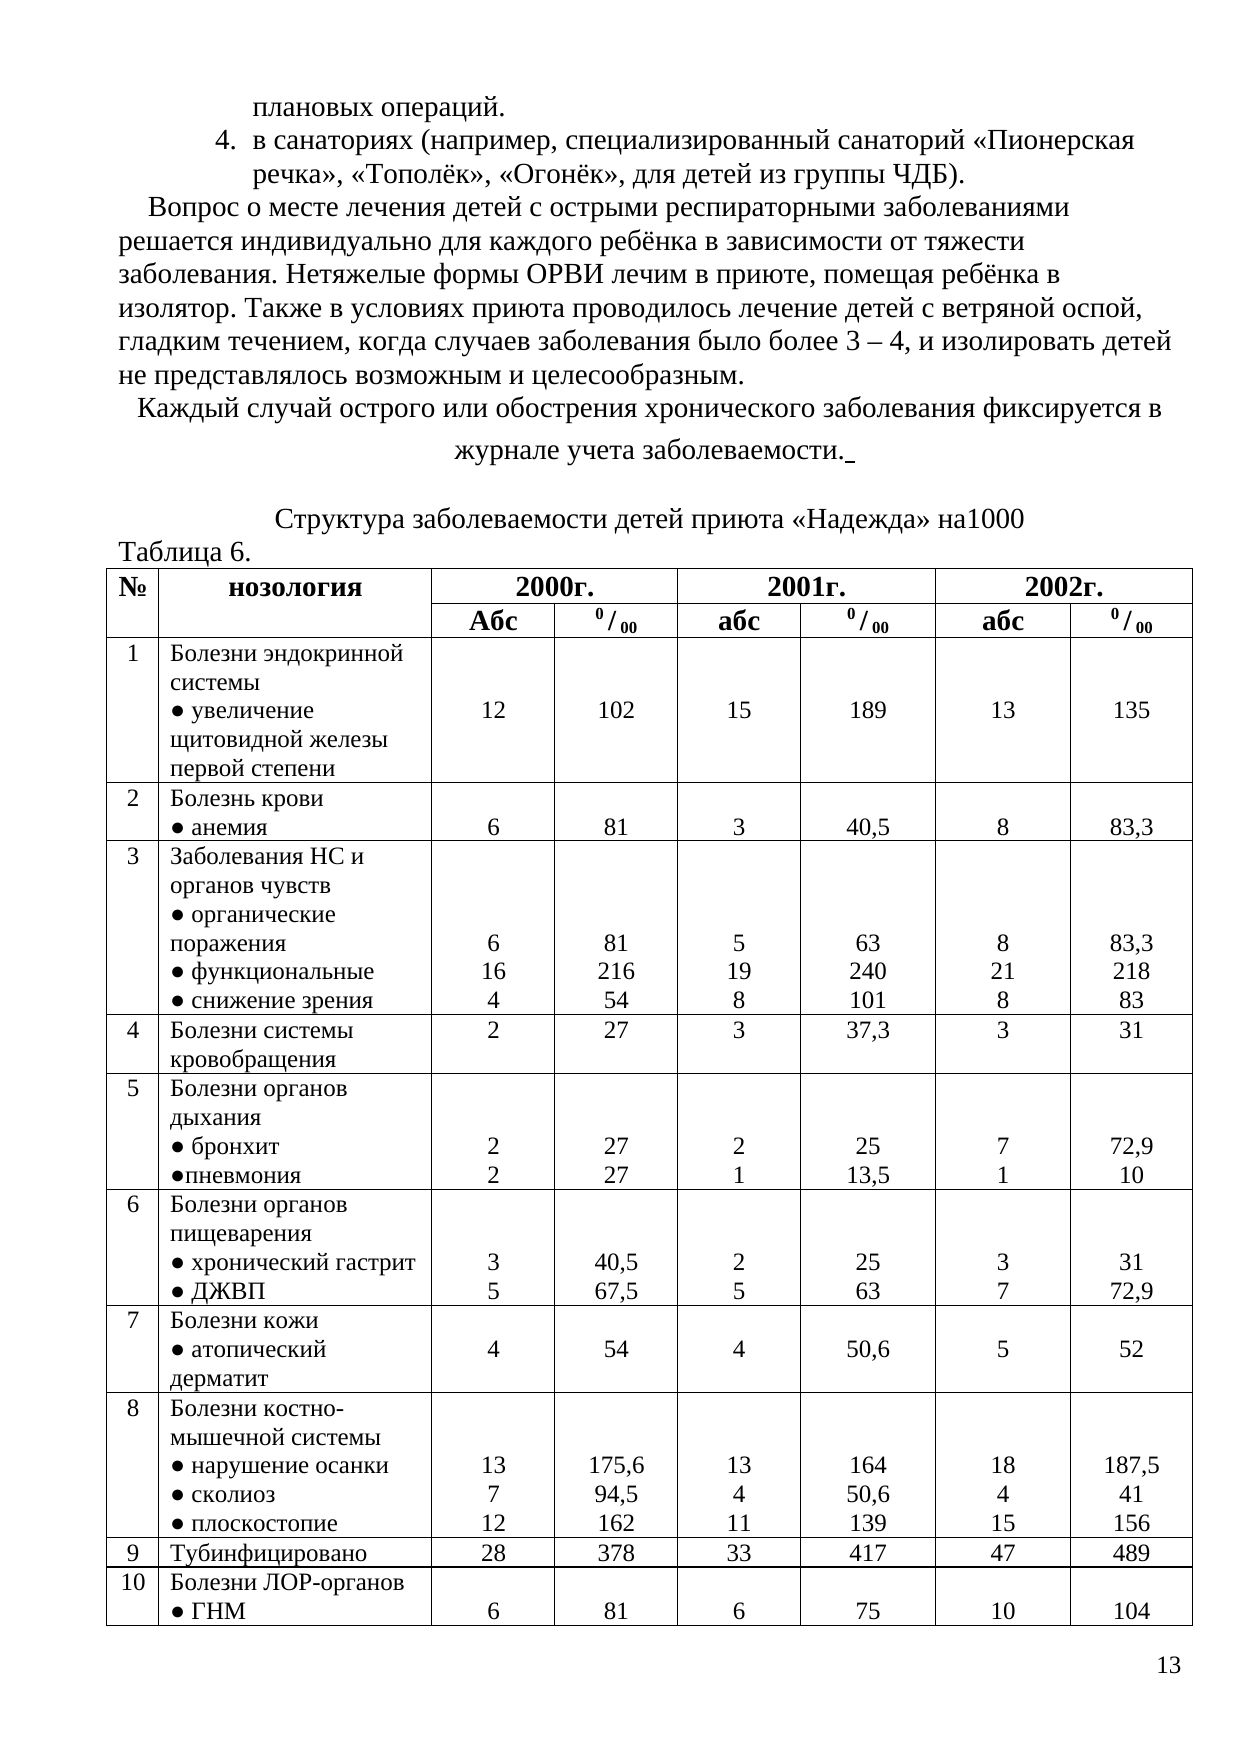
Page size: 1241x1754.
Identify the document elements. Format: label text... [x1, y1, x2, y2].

table_cell 52 [1071, 1306, 1192, 1392]
table_cell 3 [936, 1015, 1070, 1072]
table_cell 75 57,3 [801, 1568, 935, 1625]
table_cell 81 [555, 783, 677, 840]
table_header № [107, 569, 158, 637]
table_cell 187,5 41 156 [1071, 1393, 1192, 1537]
table_cell 54 [555, 1306, 677, 1392]
table_cell 2 5 [678, 1190, 800, 1304]
table_cell 7 [107, 1306, 158, 1392]
text Таблица 6. [118, 534, 1181, 568]
table_cell Болезни органов пищеварения ● хронический гастрит ● ДЖВП [159, 1190, 431, 1304]
table_cell 164 50,6 139 [801, 1393, 935, 1537]
table_cell 31 [1071, 1015, 1192, 1072]
table_cell абс [936, 604, 1070, 637]
table_cell 0 / 00 [555, 604, 677, 637]
table_cell 2 2 [432, 1074, 554, 1188]
text Каждый случай острого или обострения хронического заболевания фиксируется в журнале учета заболеваемости. [118, 391, 1181, 467]
table_cell 9 [107, 1538, 158, 1566]
table_cell 47 [936, 1538, 1070, 1566]
text Структура заболеваемости детей приюта «Надежда» на1000 [118, 501, 1181, 534]
table_cell 7 1 [936, 1074, 1070, 1188]
table_cell 417 [801, 1538, 935, 1566]
table_cell 28 [432, 1538, 554, 1566]
table_cell 5 19 8 [678, 841, 800, 1014]
table_cell 31 72,9 [1071, 1190, 1192, 1304]
table_cell 83,3 [1071, 783, 1192, 840]
table_cell 12 [432, 638, 554, 782]
table_cell 102 [555, 638, 677, 782]
table_cell 4 [107, 1015, 158, 1072]
table_cell Тубинфицировано [159, 1538, 431, 1566]
table_cell 81 27 [555, 1568, 677, 1625]
table_cell 104 41 [1071, 1568, 1192, 1625]
table_cell Болезни кожи ● атопический дерматит [159, 1306, 431, 1392]
table_cell 25 63 [801, 1190, 935, 1304]
table_cell Заболевания НС и органов чувств ● органические поражения ● функциональные ● снижение зрения [159, 841, 431, 1014]
table_cell 25 13,5 [801, 1074, 935, 1188]
table_cell 13 [936, 638, 1070, 782]
table_cell Болезни эндокринной системы ● увеличение щитовидной железы первой степени [159, 638, 431, 782]
table_cell 63 240 101 [801, 841, 935, 1014]
table_cell 37,3 [801, 1015, 935, 1072]
table_cell 40,5 [801, 783, 935, 840]
table_cell 6 16 4 [432, 841, 554, 1014]
table_cell 5 [936, 1306, 1070, 1392]
table_cell 27 27 [555, 1074, 677, 1188]
table_cell 175,6 94,5 162 [555, 1393, 677, 1537]
table_cell 3 [678, 783, 800, 840]
table_cell 3 [678, 1015, 800, 1072]
table_header 2000г. [432, 569, 677, 602]
table_cell 3 [107, 841, 158, 1014]
table_cell 0 / 00 [801, 604, 935, 637]
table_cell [159, 1568, 431, 1625]
text Вопрос о месте лечения детей с острыми респираторными заболеваниями решается индивидуально для каждого ребёнка в зависимости от тяжести заболевания. Нетяжелые формы ОРВИ лечим в приюте, помещая ребёнка в изолятор. Также в условиях приюта проводилось лечение детей с ветряной оспой, гладким течением, когда случаев заболевания было более 3 – 4, и изолировать детей не представлялось возможным и целесообразным. [118, 189, 1181, 391]
table_cell 4 [678, 1306, 800, 1392]
table_cell 13 4 11 [678, 1393, 800, 1537]
table_cell 33 [678, 1538, 800, 1566]
table_cell 13 7 12 [432, 1393, 554, 1537]
table_cell 135 [1071, 638, 1192, 782]
table_cell 3 5 [432, 1190, 554, 1304]
table_cell 2 1 [678, 1074, 800, 1188]
table_cell 0 / 00 [1071, 604, 1192, 637]
table_cell Абс [432, 604, 554, 637]
table_cell 3 7 [936, 1190, 1070, 1304]
table_header нозология [159, 569, 431, 637]
table_cell 5 [107, 1074, 158, 1188]
table_cell 15 [678, 638, 800, 782]
table_cell 72,9 10 [1071, 1074, 1192, 1188]
table_cell 6 2 [432, 1568, 554, 1625]
table_cell 18 4 15 [936, 1393, 1070, 1537]
table_cell 8 21 8 [936, 841, 1070, 1014]
table_cell 4 [432, 1306, 554, 1392]
table_cell 2 [432, 1015, 554, 1072]
table_header 2002г. [936, 569, 1192, 602]
table_cell Болезни костно-мышечной системы ● нарушение осанки ● сколиоз ● плоскостопие [159, 1393, 431, 1537]
list в санаториях (например, специализированный санаторий «Пионерская речка», «Тополёк», «Огонёк», для детей из группы ЧДБ). [215, 122, 1181, 189]
table_cell Болезнь крови ● анемия [159, 783, 431, 840]
table_cell 8 [107, 1393, 158, 1537]
table_cell 8 [936, 783, 1070, 840]
table_cell 6 [107, 1190, 158, 1304]
table_cell Болезни системы кровобращения [159, 1015, 431, 1072]
table_cell 10 [107, 1568, 158, 1625]
table_cell 81 216 54 [555, 841, 677, 1014]
table_header 2001г. [678, 569, 935, 602]
table_cell 189 [801, 638, 935, 782]
table_cell 40,5 67,5 [555, 1190, 677, 1304]
table_cell 50,6 [801, 1306, 935, 1392]
table_cell 1 [107, 638, 158, 782]
table_cell 27 [555, 1015, 677, 1072]
table_cell 6 [432, 783, 554, 840]
table_cell Болезни органов дыхания ● бронхит ●пневмония [159, 1074, 431, 1188]
table_cell 6 3 [678, 1568, 800, 1625]
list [215, 89, 1181, 122]
table_cell 378 [555, 1538, 677, 1566]
table_cell 83,3 218 83 [1071, 841, 1192, 1014]
table_cell абс [678, 604, 800, 637]
table_cell 489 [1071, 1538, 1192, 1566]
table_cell 10 4 [936, 1568, 1070, 1625]
table_cell 2 [107, 783, 158, 840]
